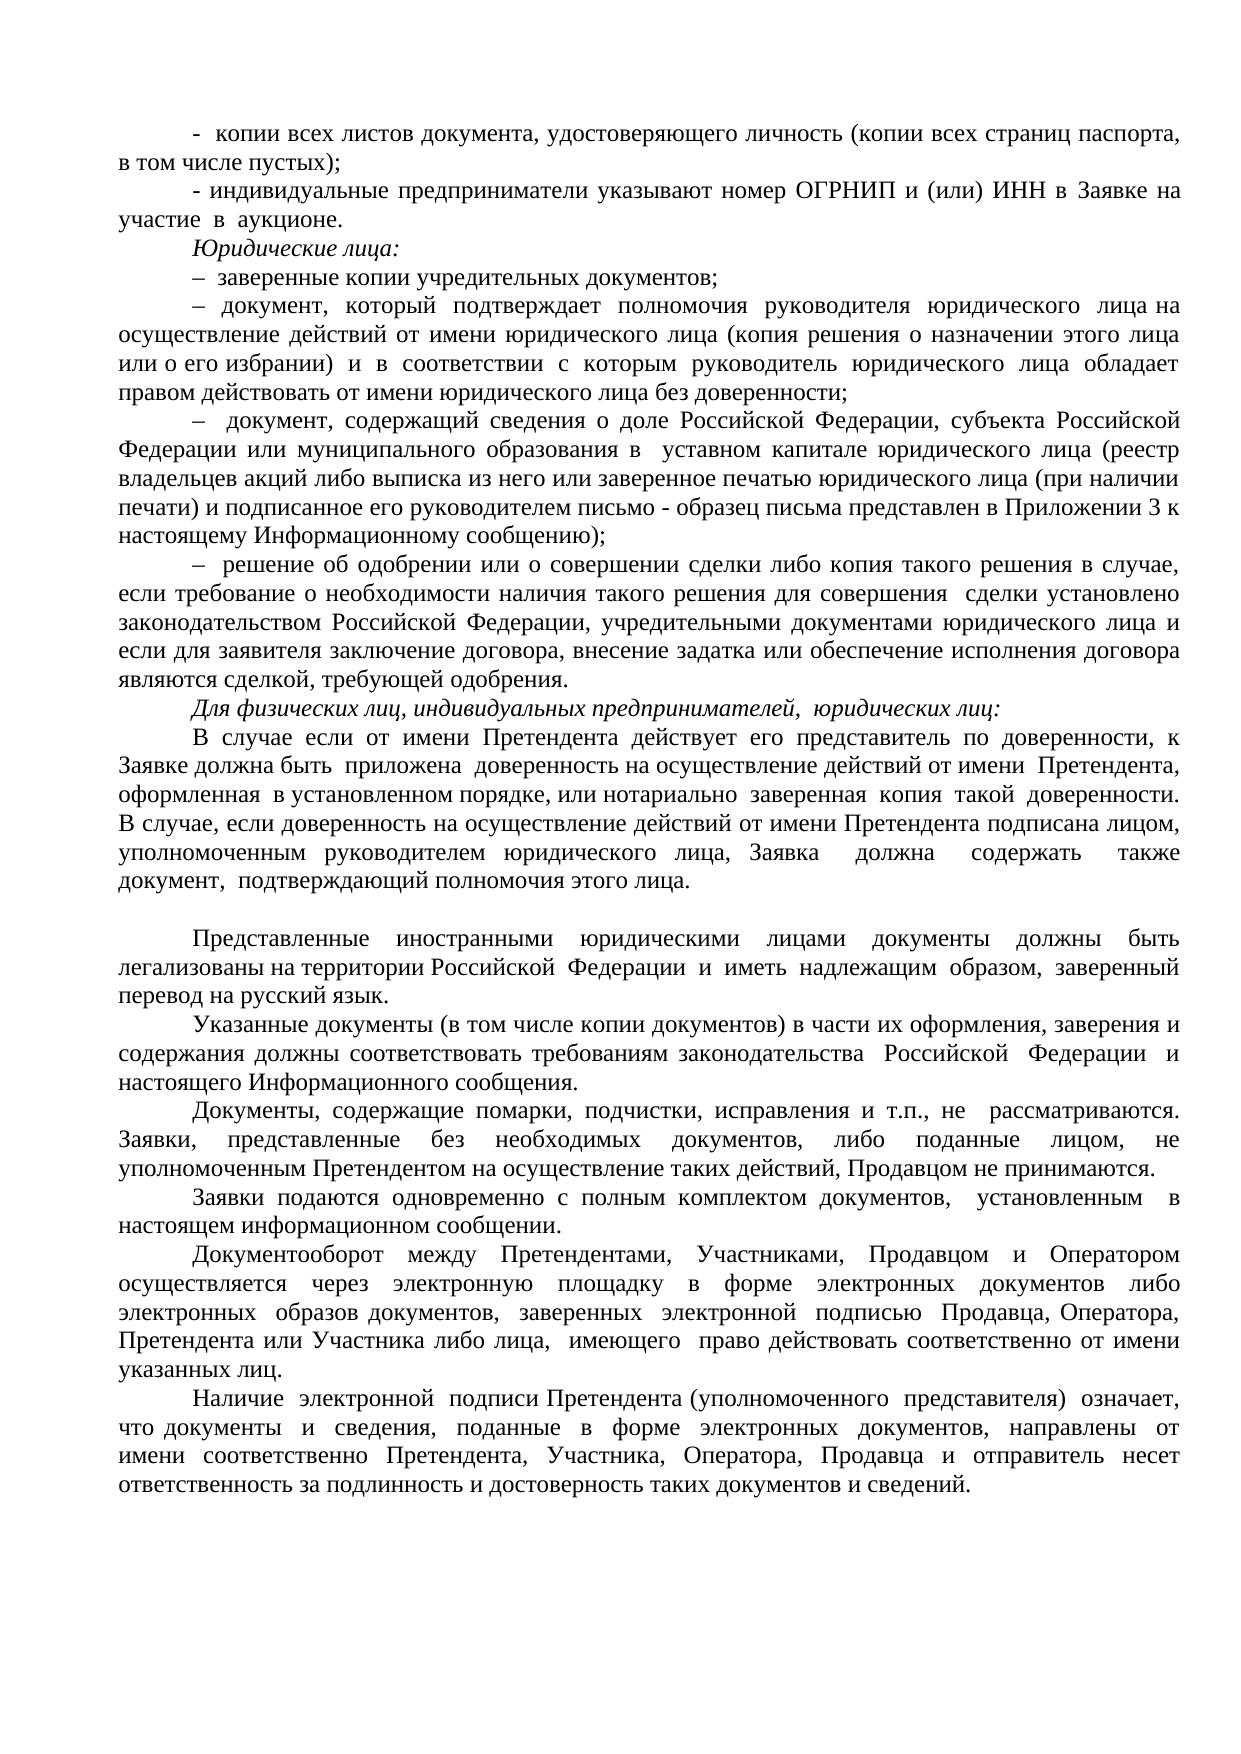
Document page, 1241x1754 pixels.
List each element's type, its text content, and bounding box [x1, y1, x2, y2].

text Документооборот между Претендентами, Участниками, Продавцом и Оператором осуществляется через электронную площадку в форме электронных документов либо электронных образов документов, заверенных электронной подписью Продавца, Оператора, Претендента или Участника либо лица, имеющего право действовать соответственно от имени указанных лиц. [118, 1239, 1181, 1383]
text Наличие электронной подписи Претендента (уполномоченного представителя) означает, что документы и сведения, поданные в форме электронных документов, направлены от имени соответственно Претендента, Участника, Оператора, Продавца и отправитель несет ответственность за подлинность и достоверность таких документов и сведений. [118, 1383, 1181, 1498]
text - индивидуальные предприниматели указывают номер ОГРНИП и (или) ИНН в Заявке на участие в аукционе. [118, 176, 1181, 233]
text Для физических лиц, индивидуальных предпринимателей, юридических лиц: [118, 693, 1181, 722]
text Указанные документы (в том числе копии документов) в части их оформления, заверения и содержания должны соответствовать требованиям законодательства Российской Федерации и настоящего Информационного сообщения. [118, 1009, 1181, 1096]
text - копии всех листов документа, удостоверяющего личность (копии всех страниц паспорта, в том числе пустых); [118, 118, 1181, 176]
text Юридические лица: [118, 233, 1181, 262]
text Представленные иностранными юридическими лицами документы должны быть легализованы на территории Российской Федерации и иметь надлежащим образом, заверенный перевод на русский язык. [118, 923, 1181, 1009]
text – заверенные копии учредительных документов; [118, 262, 1181, 291]
text – документ, содержащий сведения о доле Российской Федерации, субъекта Российской Федерации или муниципального образования в уставном капитале юридического лица (реестр владельцев акций либо выписка из него или заверенное печатью юридического лица (при наличии печати) и подписанное его руководителем письмо - образец письма представлен в Приложении 3 к настоящему Информационному сообщению); [118, 406, 1181, 549]
text Заявки подаются одновременно с полным комплектом документов, установленным в настоящем информационном сообщении. [118, 1182, 1181, 1239]
text Документы, содержащие помарки, подчистки, исправления и т.п., не рассматриваются. Заявки, представленные без необходимых документов, либо поданные лицом, не уполномоченным Претендентом на осуществление таких действий, Продавцом не принимаются. [118, 1096, 1181, 1182]
text – документ, который подтверждает полномочия руководителя юридического лица на осуществление действий от имени юридического лица (копия решения о назначении этого лица или о его избрании) и в соответствии с которым руководитель юридического лица обладает правом действовать от имени юридического лица без доверенности; [118, 291, 1181, 406]
text – решение об одобрении или о совершении сделки либо копия такого решения в случае, если требование о необходимости наличия такого решения для совершения сделки установлено законодательством Российской Федерации, учредительными документами юридического лица и если для заявителя заключение договора, внесение задатка или обеспечение исполнения договора являются сделкой, требующей одобрения. [118, 549, 1181, 693]
text В случае если от имени Претендента действует его представитель по доверенности, к Заявке должна быть приложена доверенность на осуществление действий от имени Претендента, оформленная в установленном порядке, или нотариально заверенная копия такой доверенности. В случае, если доверенность на осуществление действий от имени Претендента подписана лицом, уполномоченным руководителем юридического лица, Заявка должна содержать также документ, подтверждающий полномочия этого лица. [118, 722, 1181, 894]
